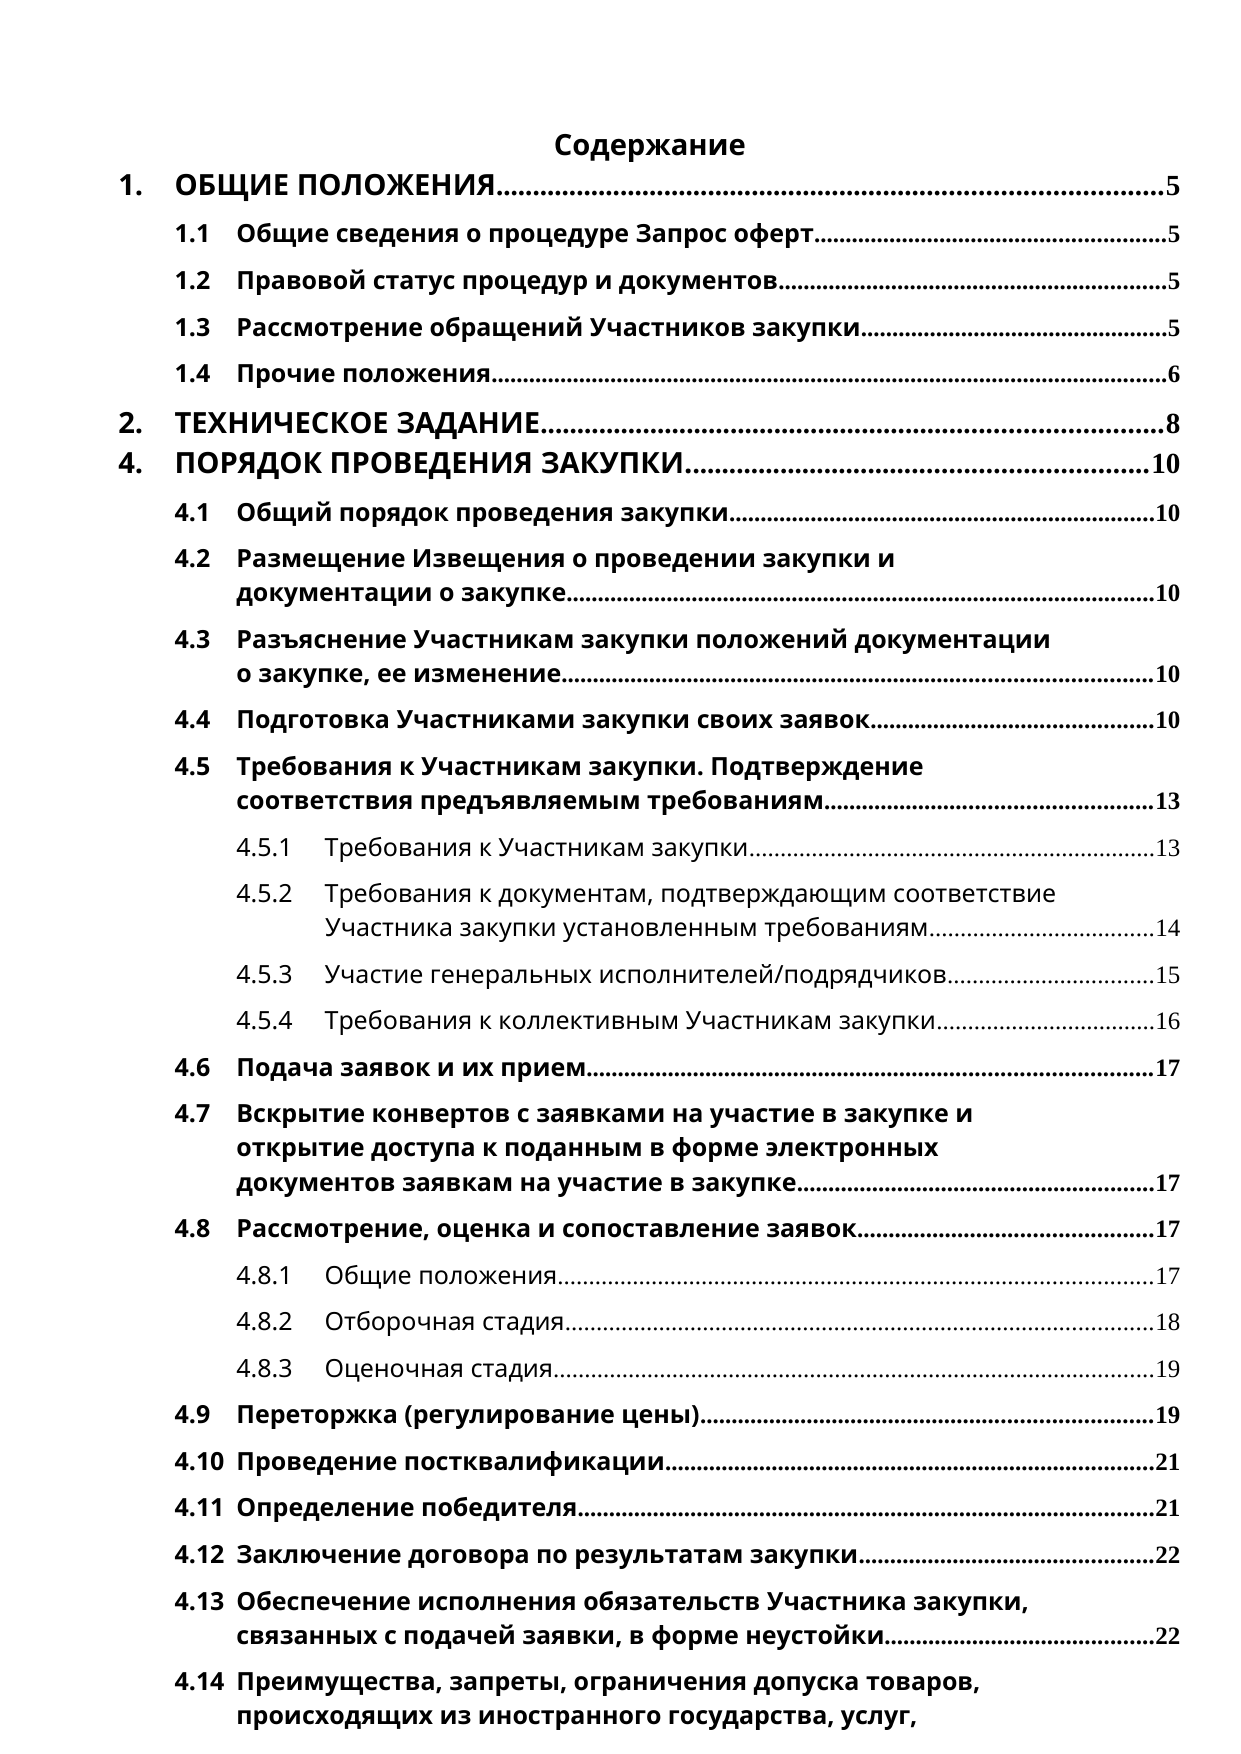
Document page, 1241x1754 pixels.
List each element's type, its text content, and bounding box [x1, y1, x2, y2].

text 4.5.1 Требования к Участникам закупки 13 [236, 829, 1063, 863]
text 4.8.1 Общие положения 17 [236, 1257, 1063, 1291]
text 4.4 Подготовка Участниками закупки своих заявок 10 [174, 702, 1063, 736]
text 4.8.3 Оценочная стадия 19 [236, 1350, 1063, 1384]
text 4. Порядок проведения закупки. 10 [118, 442, 1063, 482]
text 4.10 Проведение постквалификации 21 [174, 1443, 1063, 1478]
text 4.5 Требования к Участникам закупки. Подтверждение соответствия предъявляемым требованиям 13 [174, 748, 1063, 817]
text 4.6 Подача заявок и их прием 17 [174, 1049, 1063, 1083]
text 1.2 Правовой статус процедур и документов 5 [174, 263, 1063, 297]
text 4.5.2 Требования к документам, подтверждающим соответствие Участника закупки установленным требованиям 14 [236, 876, 1063, 944]
text 1. Общие положения 5 [118, 164, 1063, 203]
text 4.9 Переторжка (регулирование цены) 19 [174, 1397, 1063, 1431]
text 1.1 Общие сведения о процедуре Запрос оферт 5 [174, 216, 1063, 250]
text Содержание [118, 124, 1181, 164]
text 4.12 Заключение договора по результатам закупки 22 [174, 1537, 1063, 1571]
text 1.4 Прочие положения 6 [174, 356, 1063, 390]
text 4.7 Вскрытие конвертов с заявками на участие в закупке и открытие доступа к поданным в форме электронных документов заявкам на участие в закупке 17 [174, 1096, 1063, 1198]
text 2. Техническое задание 8 [118, 402, 1063, 442]
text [174, 1664, 1063, 1732]
text 4.1 Общий порядок проведения закупки 10 [174, 494, 1063, 528]
text 4.5.4 Требования к коллективным Участникам закупки 16 [236, 1003, 1063, 1037]
text 4.2 Размещение Извещения о проведении закупки и документации о закупке 10 [174, 541, 1063, 609]
text 4.13 Обеспечение исполнения обязательств Участника закупки, связанных с подачей заявки, в форме неустойки 22 [174, 1583, 1063, 1651]
text 4.8.2 Отборочная стадия 18 [236, 1304, 1063, 1338]
text 4.8 Рассмотрение, оценка и сопоставление заявок 17 [174, 1211, 1063, 1245]
text 4.3 Разъяснение Участникам закупки положений документации о закупке, ее изменение 10 [174, 621, 1063, 689]
text 4.11 Определение победителя 21 [174, 1490, 1063, 1524]
text 4.5.3 Участие генеральных исполнителей/подрядчиков 15 [236, 956, 1063, 990]
text 1.3 Рассмотрение обращений Участников закупки 5 [174, 309, 1063, 343]
